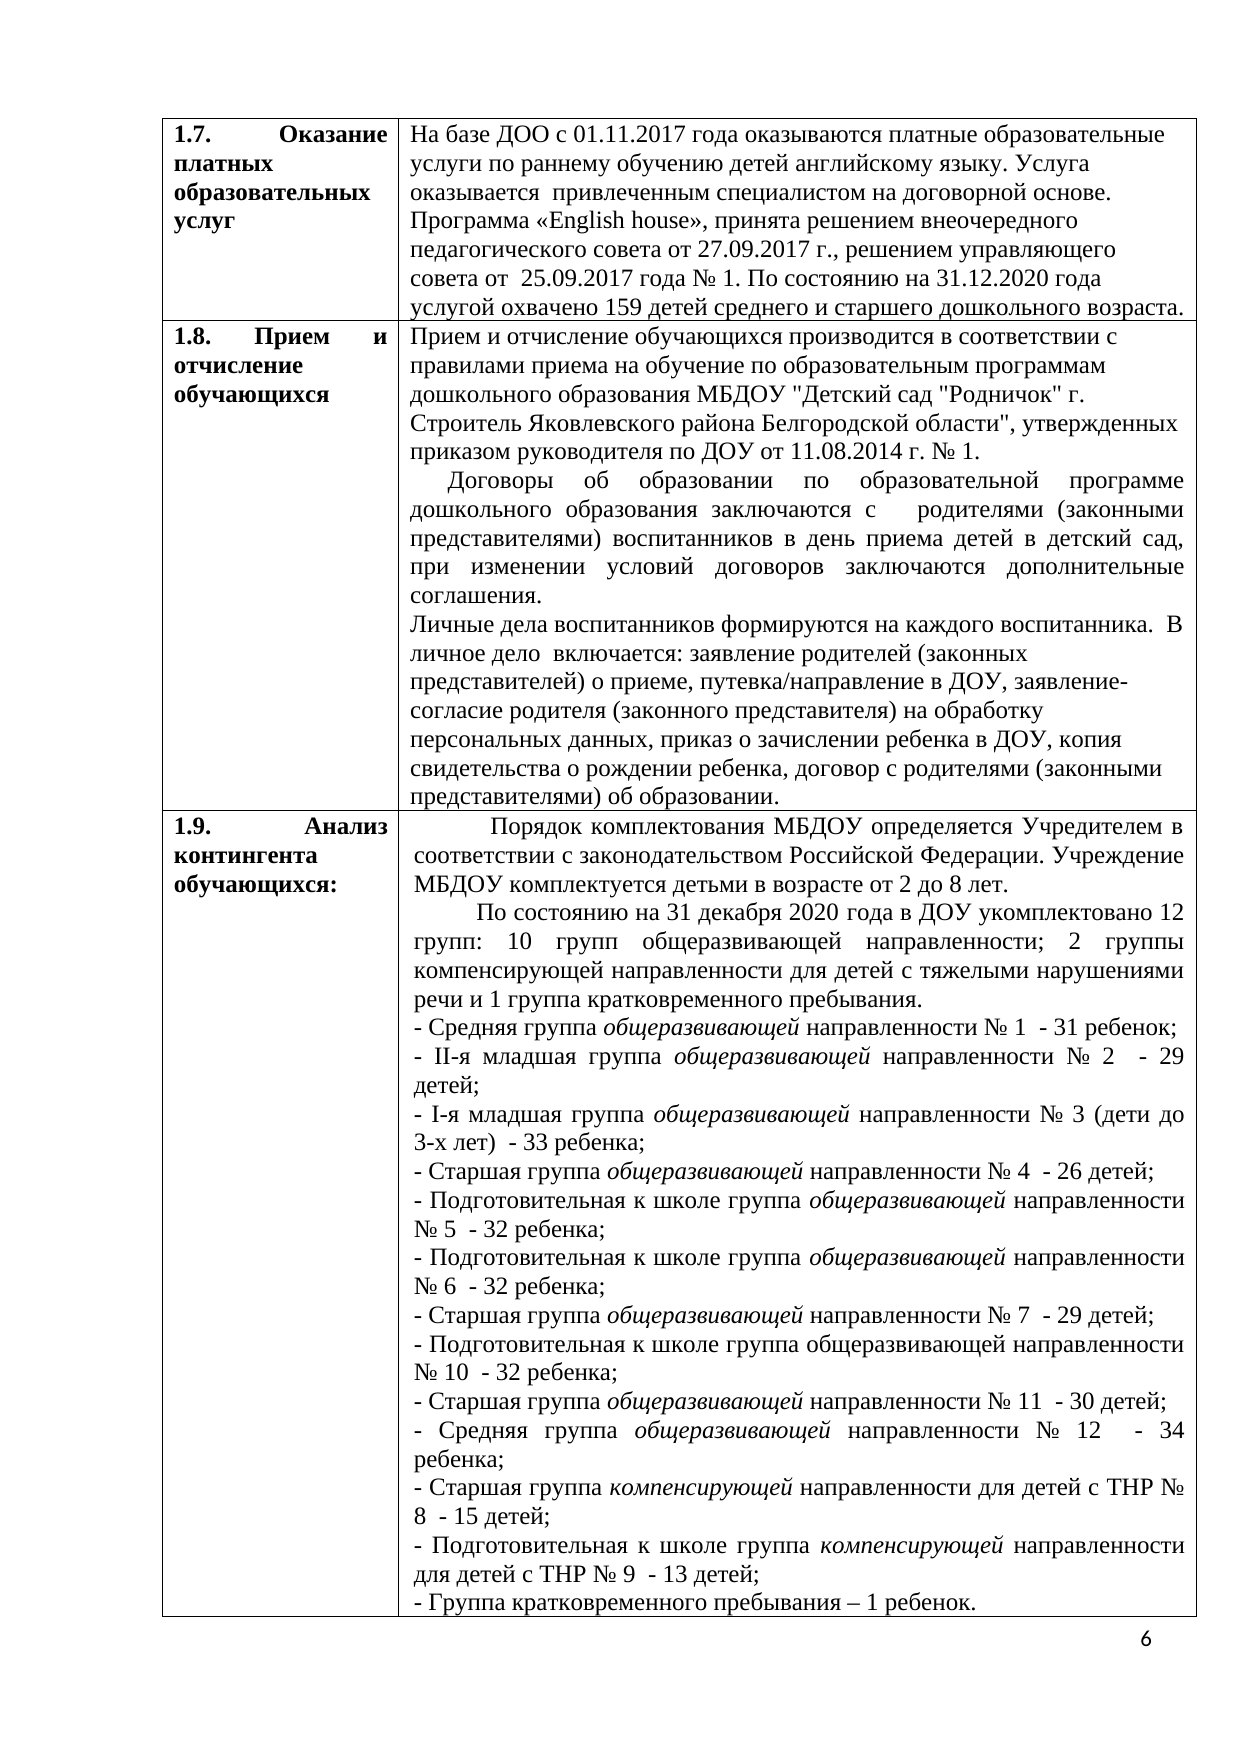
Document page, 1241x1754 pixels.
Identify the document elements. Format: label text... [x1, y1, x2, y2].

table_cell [163, 811, 398, 1616]
table_cell 1.7. Оказание платных образовательных услуг [163, 119, 398, 320]
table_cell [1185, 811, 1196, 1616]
table_cell На базе ДОО с 01.11.2017 года оказываются платные образовательные услуги по раннему обучению детей английскому языку. Услуга оказывается привлеченным специалистом на договорной основе. Программа «English house», принята решением внеочередного педагогического совета от 27.09.2017 г., решением управляющего совета от 25.09.2017 года № 1. По состоянию на 31.12.2020 года услугой охвачено 159 детей среднего и старшего дошкольного возраста. [399, 119, 1196, 320]
table_cell 1.8. Прием и отчисление обучающихся [163, 321, 398, 810]
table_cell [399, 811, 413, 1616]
table_cell Прием и отчисление обучающихся производится в соответствии с правилами приема на обучение по образовательным программам дошкольного образования МБДОУ "Детский сад "Родничок" г. Строитель Яковлевского района Белгородской области", утвержденных приказом руководителя по ДОУ от 11.08.2014 г. № 1. Договоры об образовании по образовательной программе дошкольного образования заключаются с родителями (законными представителями) воспитанников в день приема детей в детский сад, при изменении условий договоров заключаются дополнительные соглашения. Личные дела воспитанников формируются на каждого воспитанника. В личное дело включается: заявление родителей (законных представителей) о приеме, путевка/направление в ДОУ, заявление-согласие родителя (законного представителя) на обработку персональных данных, приказ о зачислении ребенка в ДОУ, копия свидетельства о рождении ребенка, договор с родителями (законными представителями) об образовании. [399, 321, 1196, 810]
